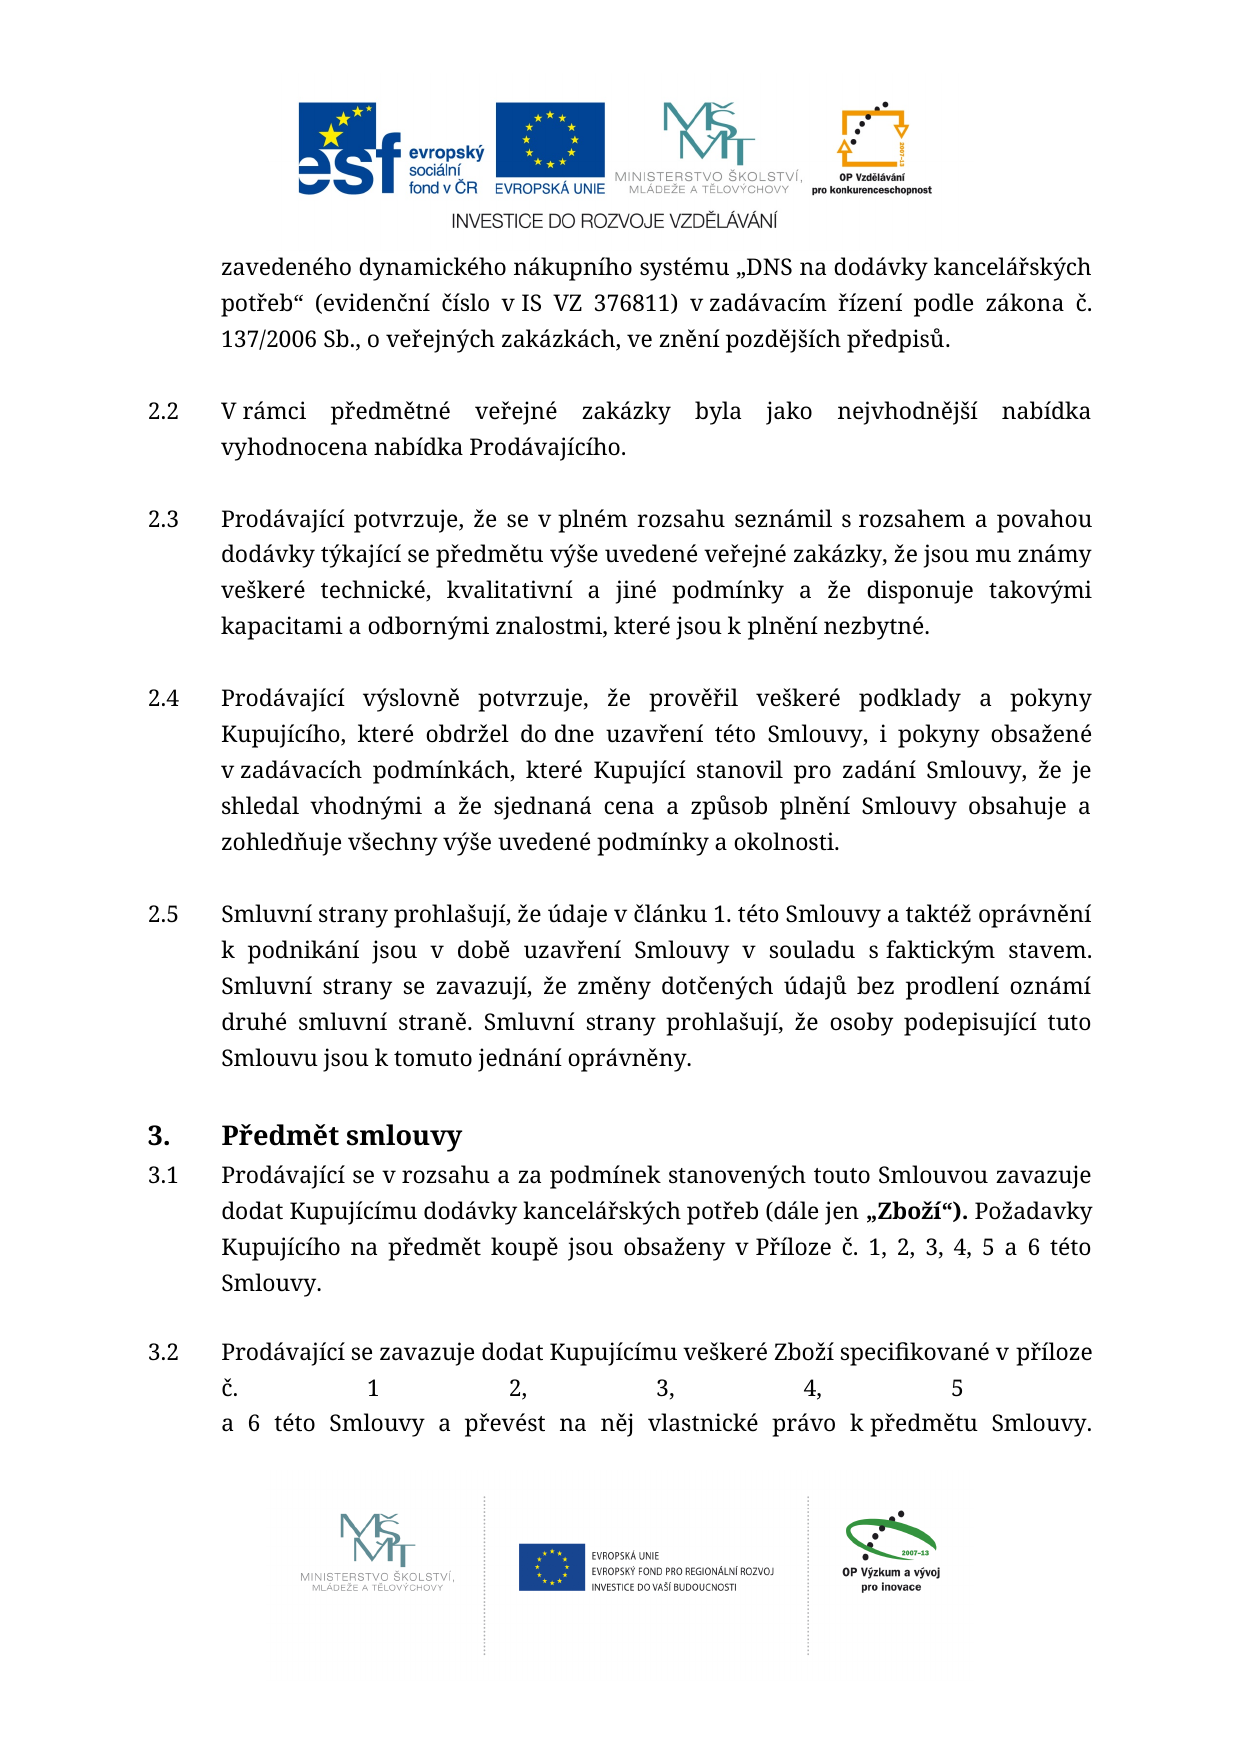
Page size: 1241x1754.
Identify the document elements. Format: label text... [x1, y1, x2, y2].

text 3. Předmět smlouvy [148, 1117, 1093, 1153]
text 2.2 V rámci předmětné veřejné zakázky byla jako nejvhodnější nabídka vyhodnocena nabídka Prodávajícího. [148, 395, 1093, 462]
text 3.1 Prodávající se v rozsahu a za podmínek stanovených touto Smlouvou zavazuje dodat Kupujícímu dodávky kancelářských potřeb (dále jen „Zboží“). Požadavky Kupujícího na předmět koupě jsou obsaženy v Příloze č. 1, 2, 3, 4, 5 a 6 této Smlouvy. [148, 1159, 1093, 1298]
text 2.5 Smluvní strany prohlašují, že údaje v článku 1. této Smlouvy a taktéž oprávnění k podnikání jsou v době uzavření Smlouvy v souladu s faktickým stavem. Smluvní strany se zavazují, že změny dotčených údajů bez prodlení oznámí druhé smluvní straně. Smluvní strany prohlašují, že osoby podepisující tuto Smlouvu jsou k tomuto jednání oprávněny. [148, 898, 1093, 1073]
picture [265, 1470, 975, 1681]
text 2.4 Prodávající výslovně potvrzuje, že prověřil veškeré podklady a pokyny Kupujícího, které obdržel do dne uzavření této Smlouvy, i pokyny obsažené v zadávacích podmínkách, které Kupující stanovil pro zadání Smlouvy, že je shledal vhodnými a že sjednaná cena a způsob plnění Smlouvy obsahuje a zohledňuje všechny výše uvedené podmínky a okolnosti. [148, 682, 1093, 857]
picture [265, 73, 975, 251]
text 2.3 Prodávající potvrzuje, že se v plném rozsahu seznámil s rozsahem a povahou dodávky týkající se předmětu výše uvedené veřejné zakázky, že jsou mu známy veškeré technické, kvalitativní a jiné podmínky a že disponuje takovými kapacitami a odbornými znalostmi, které jsou k plnění nezbytné. [148, 502, 1093, 642]
